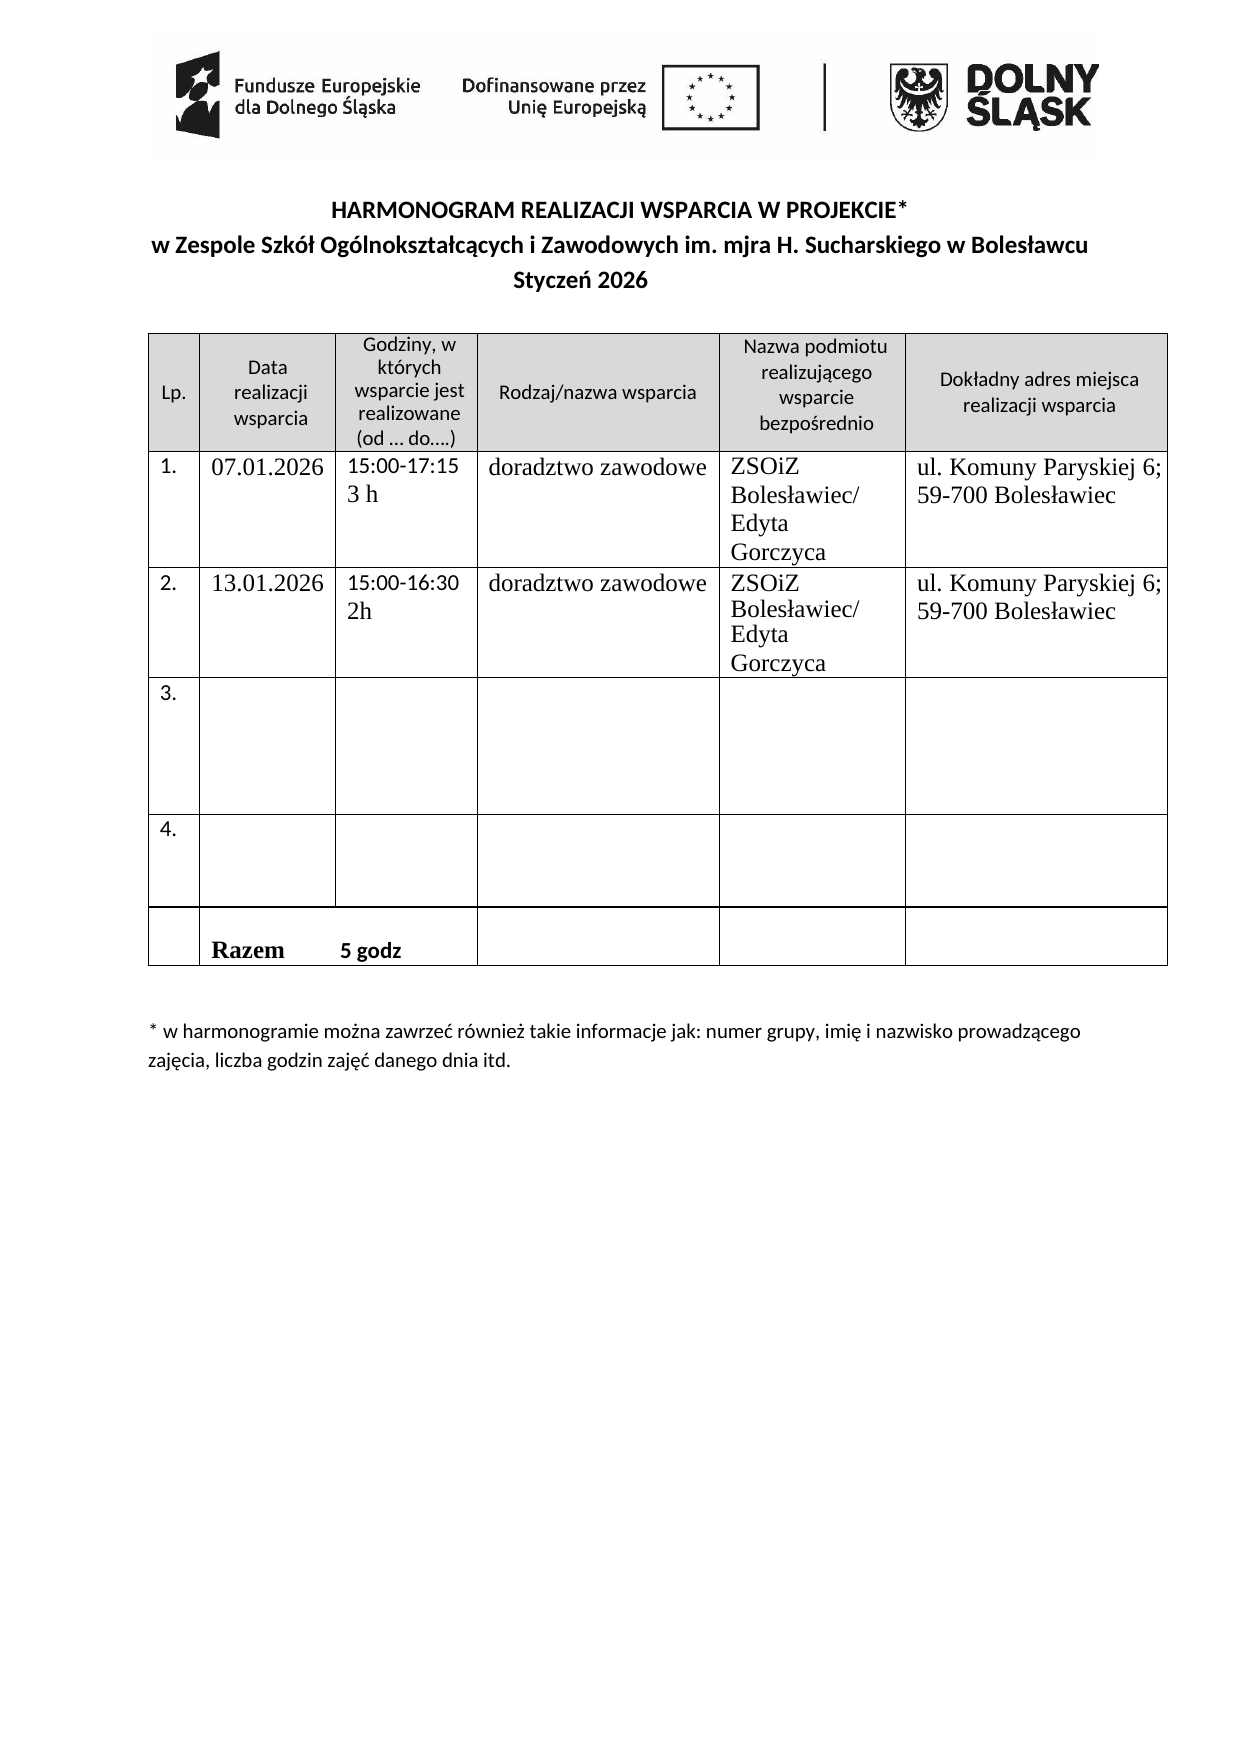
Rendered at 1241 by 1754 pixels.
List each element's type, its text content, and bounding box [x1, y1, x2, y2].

table_header Lp. [149, 334, 199, 451]
table_cell 15:00-17:15 3 h [336, 452, 477, 567]
table_header Data realizacji wsparcia [200, 334, 335, 451]
table_cell 15:00-16:30 2h [336, 568, 477, 677]
table_cell [906, 908, 1167, 964]
table_cell [149, 908, 199, 964]
table_cell ul. Komuny Paryskiej 6; 59-700 Bolesławiec [906, 568, 1167, 677]
text * w harmonogramie można zawrzeć również takie informacje jak: numer grupy, imię i nazwisko prowadzącego zajęcia, liczba godzin zajęć danego dnia itd. [148, 1019, 1099, 1073]
table_header Dokładny adres miejsca realizacji wsparcia [906, 334, 1167, 451]
picture [154, 29, 1099, 160]
table_cell doradztwo zawodowe [478, 568, 719, 677]
table_cell ul. Komuny Paryskiej 6; 59-700 Bolesławiec [906, 452, 1167, 567]
table_cell [906, 678, 1167, 813]
table_header Nazwa podmiotu realizującego wsparcie bezpośrednio [720, 334, 905, 451]
text w Zespole Szkół Ogólnokształcących i Zawodowych im. mjra H. Sucharskiego w Bolesławcu Styczeń 2026 [151, 229, 1099, 294]
table_cell ZSOiZ Bolesławiec/ Edyta Gorczyca [720, 568, 905, 677]
table_cell [478, 678, 719, 813]
text HARMONOGRAM REALIZACJI WSPARCIA W PROJEKCIE* [148, 194, 1093, 224]
table_cell [336, 678, 477, 813]
table_cell [478, 815, 719, 906]
table_cell 4. [149, 815, 199, 906]
table_cell 1. [149, 452, 199, 567]
table_cell 07.01.2026 [200, 452, 335, 567]
table_cell 3. [149, 678, 199, 813]
table_cell Razem 5 godz [200, 908, 477, 964]
table_cell 13.01.2026 [200, 568, 335, 677]
table_cell [720, 678, 905, 813]
table_cell [336, 815, 477, 906]
table_cell [200, 815, 335, 906]
table_cell [906, 815, 1167, 906]
table_cell [200, 678, 335, 813]
table_header Godziny, w których wsparcie jest realizowane (od … do….) [336, 334, 477, 451]
table_cell [720, 815, 905, 906]
table_cell ZSOiZ Bolesławiec/ Edyta Gorczyca [720, 452, 905, 567]
table_header Rodzaj/nazwa wsparcia [478, 334, 719, 451]
table_cell [720, 908, 905, 964]
table_cell doradztwo zawodowe [478, 452, 719, 567]
table_cell [478, 908, 719, 964]
table_cell 2. [149, 568, 199, 677]
